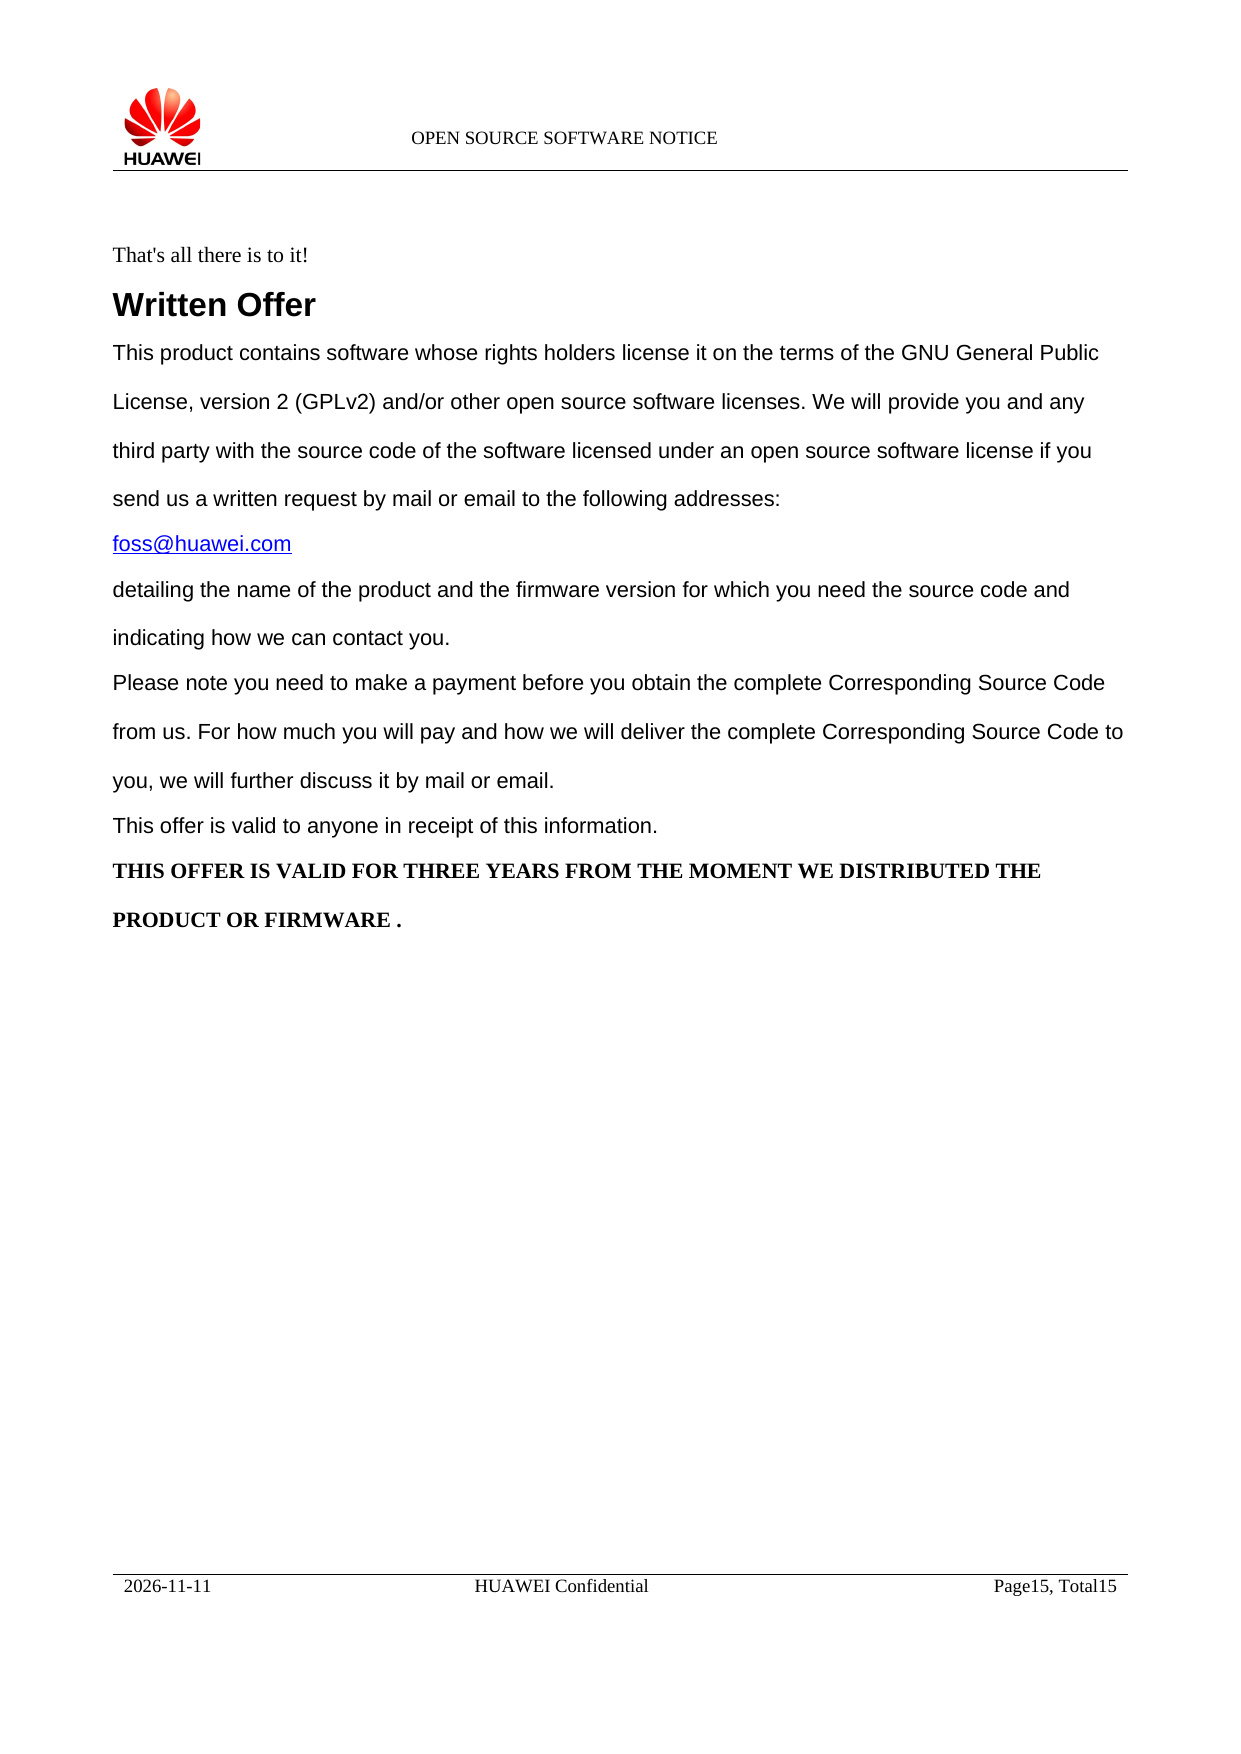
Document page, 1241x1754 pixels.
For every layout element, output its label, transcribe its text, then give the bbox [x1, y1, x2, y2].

text Please note you need to make a payment before you obtain the complete Corresponding Source Code from us. For how much you will pay and how we will deliver the complete Corresponding Source Code to you, we will further discuss it by mail or email. [112, 667, 1128, 797]
picture [124, 88, 201, 165]
text foss@huawei.com [112, 528, 1128, 560]
text This offer is valid for three years from the moment we distributed the product or firmware . [112, 854, 1128, 936]
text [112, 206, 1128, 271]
text Written Offer [112, 271, 1128, 336]
text This product contains software whose rights holders license it on the terms of the GNU General Public License, version 2 (GPLv2) and/or other open source software licenses. We will provide you and any third party with the source code of the software licensed under an open source software license if you send us a written request by mail or email to the following addresses: [112, 336, 1128, 515]
text This offer is valid to anyone in receipt of this information. [112, 809, 1128, 842]
text detailing the name of the product and the firmware version for which you need the source code and indicating how we can contact you. [112, 573, 1128, 654]
